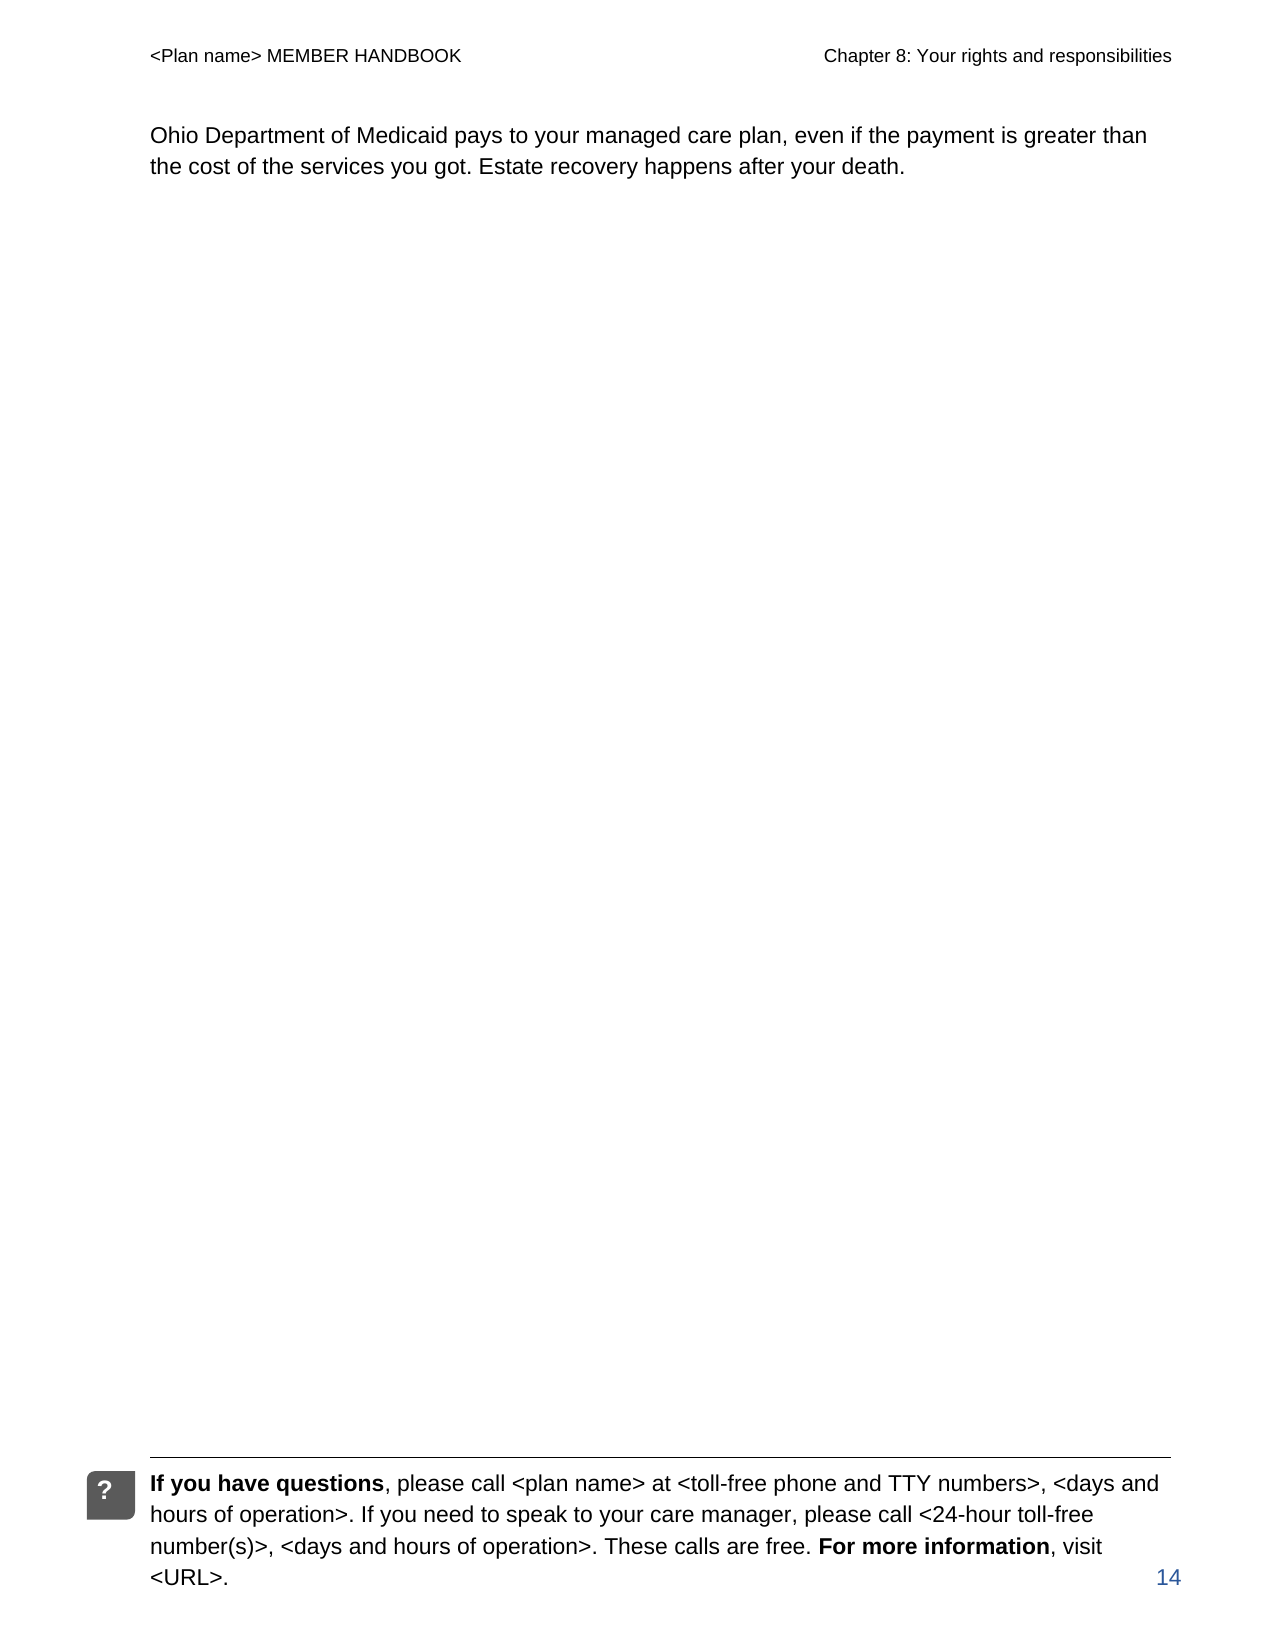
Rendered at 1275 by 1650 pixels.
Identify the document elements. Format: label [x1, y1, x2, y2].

text [150, 118, 1171, 181]
